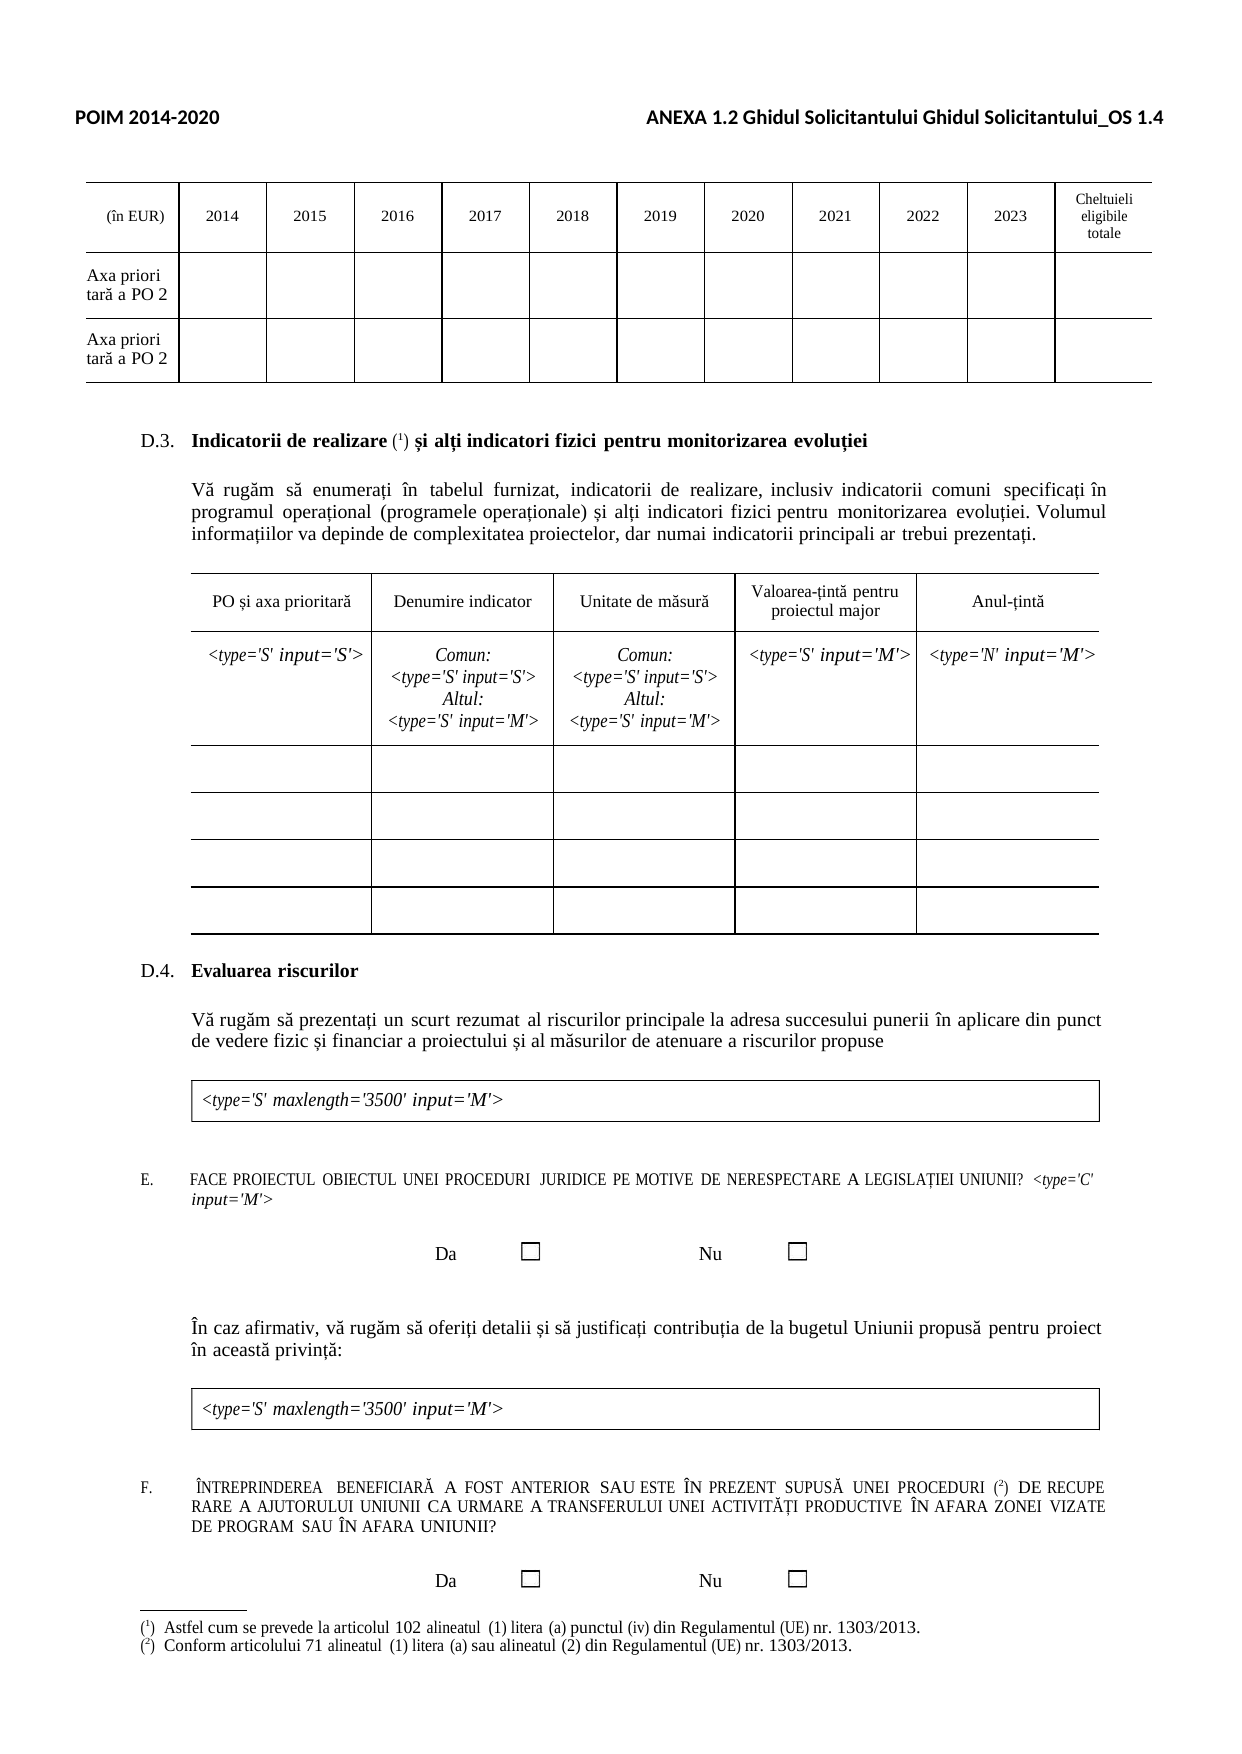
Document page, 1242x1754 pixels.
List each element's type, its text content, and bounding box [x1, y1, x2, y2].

table_header 2022 [880, 183, 967, 252]
text (1) Astfel cum se prevede la articolul 102 alineatul (1) litera (a) punctul (iv) din Regulamentul (UE) nr. 1303/2013. (2) Conform articolului 71 alineatul (1) litera (a) sau alineatul (2) din Regulamentul (UE) nr. 1303/2013. [140, 1619, 923, 1655]
table_cell <type='N' input='M'> [917, 632, 1099, 745]
table_cell [267, 253, 354, 318]
table_cell Axa priori­ tară a PO 2 [86, 319, 178, 382]
table_cell [736, 793, 916, 839]
table_cell <type='S' input='S'> [191, 632, 371, 745]
table_header 2021 [793, 183, 879, 252]
table_cell [355, 253, 441, 318]
table_header Denumire indicator [372, 574, 553, 631]
table_cell [191, 746, 371, 792]
table_cell [968, 253, 1054, 318]
table_cell [705, 253, 792, 318]
table_cell [736, 888, 916, 933]
text Vă rugăm să prezentați un scurt rezumat al riscurilor principale la adresa succesului punerii în aplicare din punct de vedere fizic și financiar a proiectului și al măsurilor de atenuare a riscurilor propuse [191, 1008, 1107, 1052]
table_cell [1056, 319, 1152, 382]
picture [787, 1242, 808, 1261]
table_cell [191, 888, 371, 933]
table_cell [443, 253, 529, 318]
table_cell Comun: <type='S' input='S'> Altul: <type='S' input='M'> [372, 632, 553, 745]
table_cell [705, 319, 792, 382]
table_cell [917, 793, 1099, 839]
table_header 2015 [267, 183, 354, 252]
table_cell [880, 253, 967, 318]
table_cell [180, 319, 266, 382]
table_cell [267, 319, 354, 382]
table_cell [736, 746, 916, 792]
table_header 2016 [355, 183, 441, 252]
text F. ÎNTREPRINDEREA BENEFICIARĂ A FOST ANTERIOR SAU ESTE ÎN PREZENT SUPUSĂ UNEI PROCEDURI (2) DE RECUPE­ RARE A AJUTORULUI UNIUNII CA URMARE A TRANSFERULUI UNEI ACTIVITĂȚI PRODUCTIVE ÎN AFARA ZONEI VIZATE DE PROGRAM SAU ÎN AFARA UNIUNII? [140, 1478, 1107, 1536]
table_cell [917, 746, 1099, 792]
table_header Unitate de măsură [554, 574, 734, 631]
table_header PO și axa prioritară [191, 574, 371, 631]
picture [520, 1569, 541, 1588]
text Vă rugăm să enumerați în tabelul furnizat, indicatorii de realizare, inclusiv indicatorii comuni specificați în programul operațional (programele operaționale) și alți indicatori fizici pentru monitorizarea evoluției. Volumul informațiilor va depinde de complexitatea proiectelor, dar numai indicatorii principali ar trebui prezentați. [191, 479, 1107, 545]
picture [520, 1242, 541, 1261]
table_header 2018 [530, 183, 616, 252]
table_header Anul-țintă [917, 574, 1099, 631]
table_cell Comun: <type='S' input='S'> Altul: <type='S' input='M'> [554, 632, 734, 745]
table_cell [191, 793, 371, 839]
table_cell [917, 888, 1099, 933]
table_cell [793, 319, 879, 382]
table_header (în EUR) [86, 183, 178, 252]
table_cell [554, 793, 734, 839]
table_cell [191, 840, 371, 886]
table_cell [968, 319, 1054, 382]
text D.4. Evaluarea riscurilor [140, 959, 1169, 982]
table_header 2014 [180, 183, 266, 252]
table_cell [355, 319, 441, 382]
table_header 2019 [618, 183, 704, 252]
table_header Valoarea-țintă pentru proiectul major [736, 574, 916, 631]
table_cell [554, 888, 734, 933]
table_cell [443, 319, 529, 382]
table_header 2023 [968, 183, 1054, 252]
table_cell [372, 793, 553, 839]
table_header 2020 [705, 183, 792, 252]
table_cell [618, 319, 704, 382]
table_cell [372, 840, 553, 886]
table_cell [372, 888, 553, 933]
table_cell [530, 253, 616, 318]
table_cell [793, 253, 879, 318]
text <type='S' maxlength='3500' input='M'> [201, 1396, 1169, 1419]
table_cell [736, 840, 916, 886]
table_cell [917, 840, 1099, 886]
table_header Cheltuieli eligibile totale [1056, 183, 1152, 252]
text Da Nu [435, 1242, 1169, 1265]
text Da Nu [435, 1569, 1169, 1592]
table_cell [880, 319, 967, 382]
table_cell <type='S' input='M'> [736, 632, 916, 745]
text D.3. Indicatorii de realizare (1) și alți indicatori fizici pentru monitorizarea evoluției [140, 429, 1169, 452]
picture [787, 1569, 808, 1588]
table_cell [372, 746, 553, 792]
table_cell [180, 253, 266, 318]
table_cell [618, 253, 704, 318]
text În caz afirmativ, vă rugăm să oferiți detalii și să justificați contribuția de la bugetul Uniunii propusă pentru proiect în această privință: [191, 1317, 1107, 1361]
text E. FACE PROIECTUL OBIECTUL UNEI PROCEDURI JURIDICE PE MOTIVE DE NERESPECTARE A LEGISLAȚIEI UNIUNII? <type='C' input='M'> [140, 1170, 1106, 1209]
table_cell [554, 746, 734, 792]
text <type='S' maxlength='3500' input='M'> [201, 1088, 1169, 1111]
table_cell [1056, 253, 1152, 318]
table_cell [530, 319, 616, 382]
table_header 2017 [443, 183, 529, 252]
table_cell Axa priori­ tară a PO 2 [86, 253, 178, 318]
table_cell [554, 840, 734, 886]
